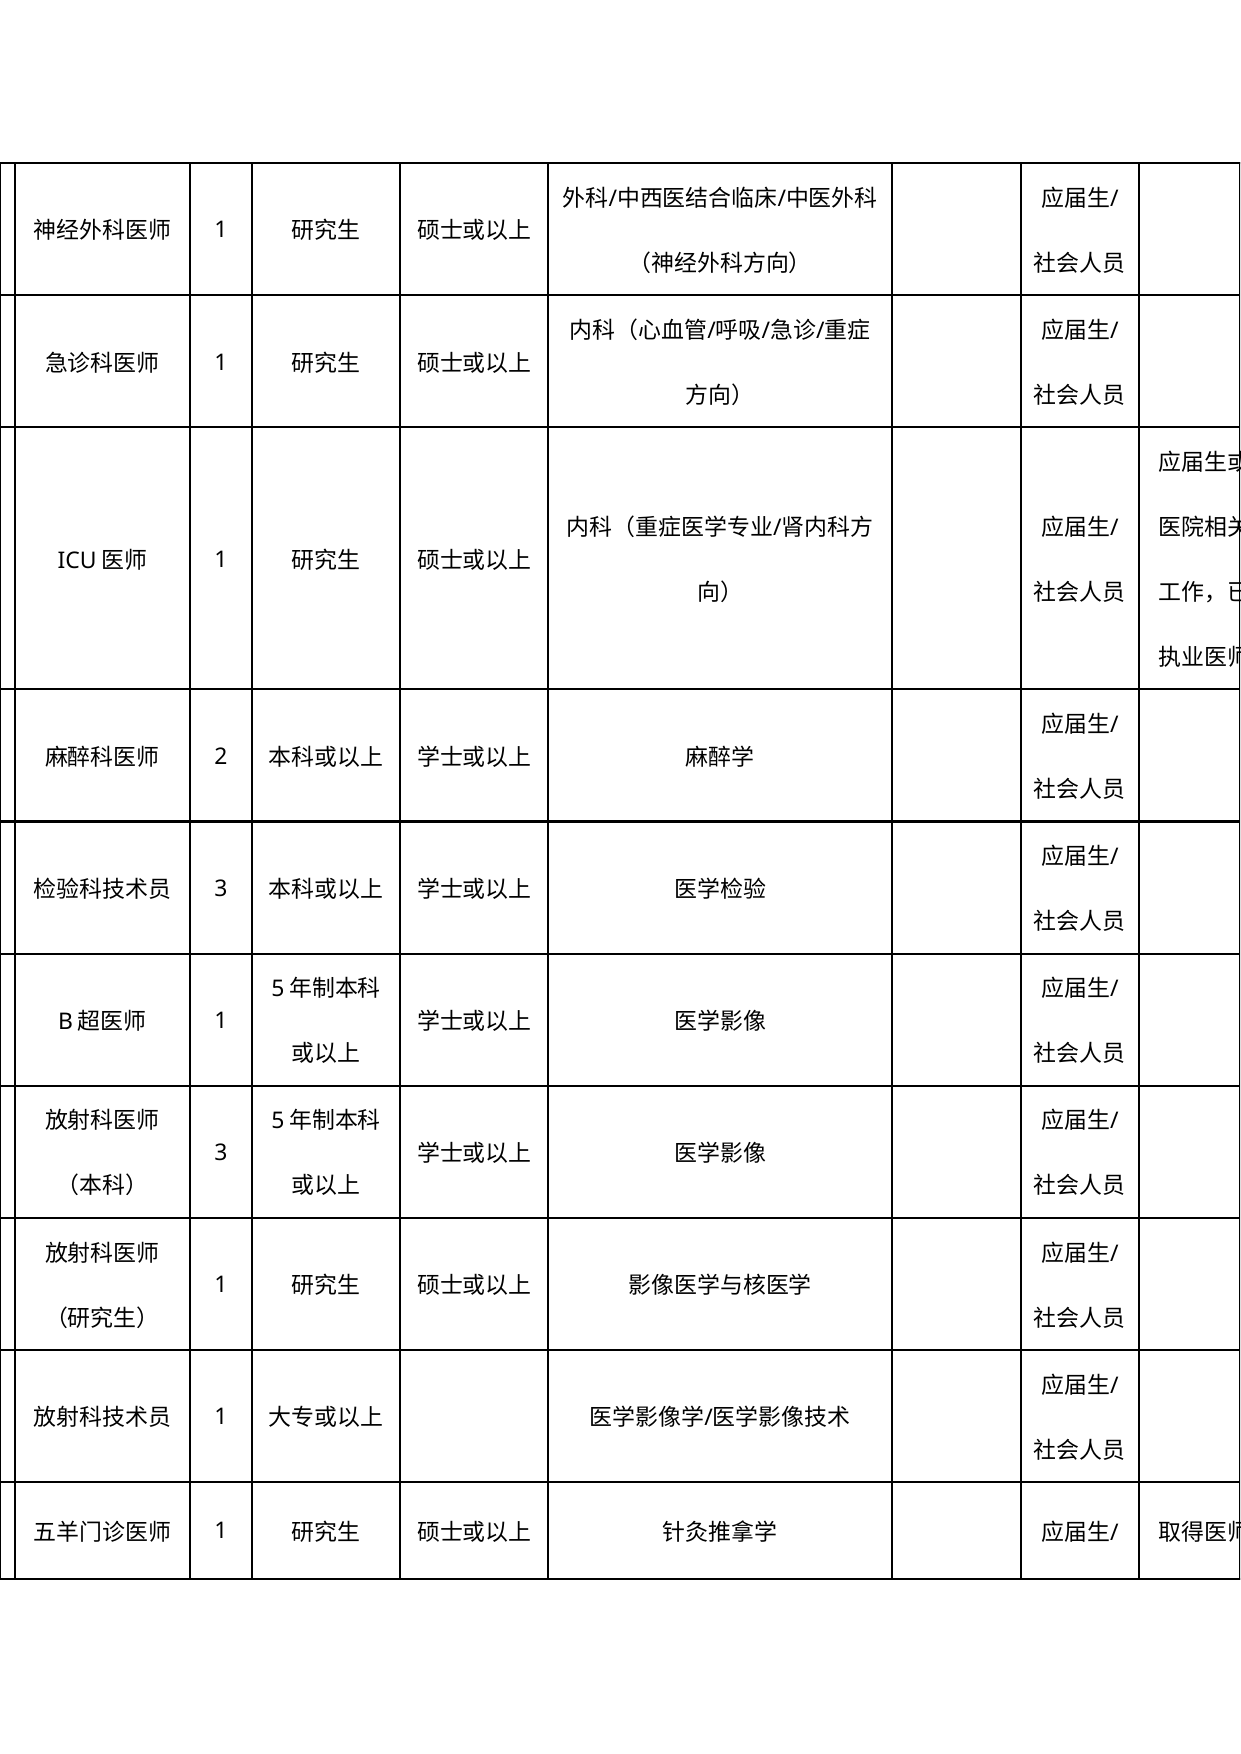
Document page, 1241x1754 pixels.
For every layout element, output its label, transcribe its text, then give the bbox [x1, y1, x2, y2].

table_cell 放射科医师（本科） [16, 1087, 189, 1217]
table_cell 放射科技术员 [16, 1351, 189, 1481]
table_cell 学士或以上 [401, 823, 547, 952]
table_cell 研究生 [253, 1219, 399, 1349]
table_cell [893, 1087, 1020, 1217]
table_cell [1140, 823, 1239, 952]
table_cell 1 [191, 955, 251, 1084]
table_cell 应届生/社会人员 [1022, 690, 1138, 820]
table_cell 五羊门诊医师（针推） [16, 1483, 189, 1577]
table_cell 取得医师资格证（有工作经验优先） [1140, 1483, 1239, 1577]
table_cell 影像医学与核医学 [549, 1219, 891, 1349]
table_cell 3 [191, 1087, 251, 1217]
table_cell B超医师 [16, 955, 189, 1084]
table_cell [893, 1483, 1020, 1577]
table_cell [893, 296, 1020, 426]
table_cell [893, 955, 1020, 1084]
table_cell 麻醉科医师 [16, 690, 189, 820]
table_cell 2 [191, 690, 251, 820]
table_cell 应届生/社会人员 [1022, 164, 1138, 294]
table_cell [893, 690, 1020, 820]
table_cell [1140, 1219, 1239, 1349]
table_cell 应届生/社会人员 [1022, 1351, 1138, 1481]
table_cell 应届生/社会人员 [1022, 296, 1138, 426]
table_cell 内科（重症医学专业/肾内科方向） [549, 428, 891, 688]
table_cell [1140, 1087, 1239, 1217]
table_cell 本科或以上 [253, 690, 399, 820]
table_cell 检验科技术员 [16, 823, 189, 952]
table_cell 医学影像 [549, 1087, 891, 1217]
table_cell 学士或以上 [401, 1087, 547, 1217]
table_cell [1140, 1351, 1239, 1481]
table_cell 1 [191, 164, 251, 294]
table_cell [893, 428, 1020, 688]
table_cell 外科/中西医结合临床/中医外科（神经外科方向） [549, 164, 891, 294]
table_cell [1140, 690, 1239, 820]
table_cell 应届生/社会人员 [1022, 428, 1138, 688]
table_cell 5年制本科或以上 [253, 955, 399, 1084]
table_cell 应届生/社会人员 [1022, 823, 1138, 952]
table_cell 116 [1, 823, 14, 952]
table_cell 113 [1, 296, 14, 426]
table_cell [1140, 955, 1239, 1084]
table_cell [1140, 164, 1239, 294]
table_cell 硕士或以上 [401, 1219, 547, 1349]
table_cell 119 [1, 1219, 14, 1349]
table_cell 医学影像 [549, 955, 891, 1084]
table_cell [401, 1351, 547, 1481]
table_cell 115 [1, 690, 14, 820]
table_cell 研究生 [253, 296, 399, 426]
table_cell [893, 1219, 1020, 1349]
table_cell 内科（心血管/呼吸/急诊/重症方向） [549, 296, 891, 426]
table_cell [893, 823, 1020, 952]
table_cell 1 [191, 296, 251, 426]
table_cell 急诊科医师 [16, 296, 189, 426]
table_cell 应届生/社会人员 [1022, 1483, 1138, 1577]
table_cell 1 [191, 1219, 251, 1349]
table_cell 本科或以上 [253, 823, 399, 952]
table_cell [893, 164, 1020, 294]
table_cell 针灸推拿学 [549, 1483, 891, 1577]
table_cell 学士或以上 [401, 955, 547, 1084]
table_cell 5年制本科或以上 [253, 1087, 399, 1217]
table_cell 1 [191, 1351, 251, 1481]
table_cell 硕士或以上 [401, 164, 547, 294]
table_cell 研究生 [253, 1483, 399, 1577]
table_cell 3 [191, 823, 251, 952]
table_cell 114 [1, 428, 14, 688]
table_cell 研究生 [253, 428, 399, 688]
table_cell 学士或以上 [401, 690, 547, 820]
table_cell 应届生/社会人员 [1022, 955, 1138, 1084]
table_cell 大专或以上 [253, 1351, 399, 1481]
table_cell 医学影像学/医学影像技术 [549, 1351, 891, 1481]
table_cell 医学检验 [549, 823, 891, 952]
table_cell [1140, 296, 1239, 426]
table_cell 1 [191, 428, 251, 688]
table_cell 研究生 [253, 164, 399, 294]
table_cell 应届生/社会人员 [1022, 1219, 1138, 1349]
table_cell 112 [1, 164, 14, 294]
table_cell 121 [1, 1483, 14, 1577]
table_cell 118 [1, 1087, 14, 1217]
table_cell 应届生或三甲医院相关科室工作，已通过执业医师考试 [1140, 428, 1239, 688]
table_cell 120 [1, 1351, 14, 1481]
table_cell [893, 1351, 1020, 1481]
table_cell 117 [1, 955, 14, 1084]
table_cell ICU医师 [16, 428, 189, 688]
table_cell 麻醉学 [549, 690, 891, 820]
table_cell 硕士或以上 [401, 296, 547, 426]
table_cell 放射科医师（研究生） [16, 1219, 189, 1349]
table_cell 神经外科医师 [16, 164, 189, 294]
table_cell 1 [191, 1483, 251, 1577]
table_cell 硕士或以上 [401, 428, 547, 688]
table_cell 应届生/社会人员 [1022, 1087, 1138, 1217]
table_cell 硕士或以上 [401, 1483, 547, 1577]
